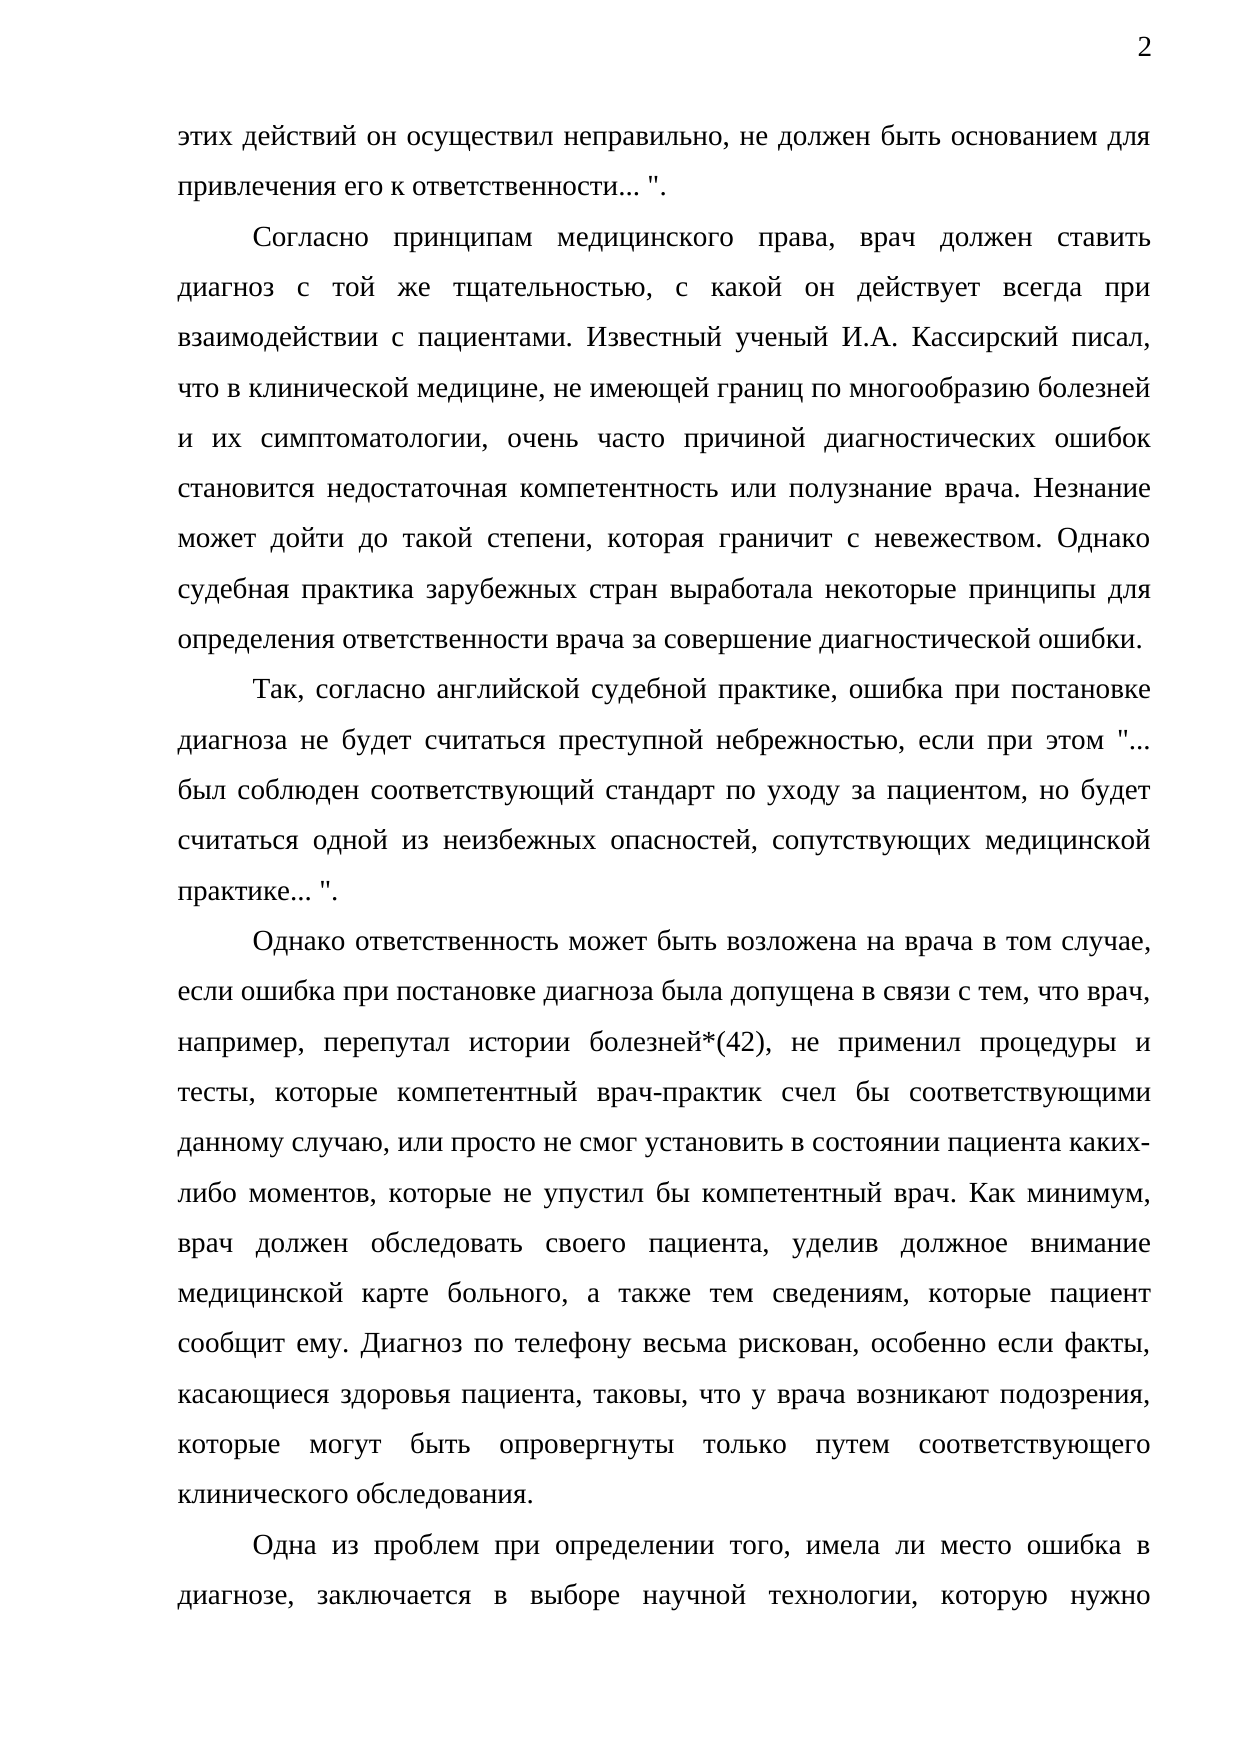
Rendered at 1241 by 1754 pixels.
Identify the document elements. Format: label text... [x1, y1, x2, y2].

text Согласно принципам медицинского права, врач должен ставить диагноз с той же тщательностью, с какой он действует всегда при взаимодействии с пациентами. Известный ученый И.А. Кассирский писал, что в клинической медицине, не имеющей границ по многообразию болезней и их симптоматологии, очень часто причиной диагностических ошибок становится недостаточная компетентность или полузнание врача. Незнание может дойти до такой степени, которая граничит с невежеством. Однако судебная практика зарубежных стран выработала некоторые принципы для определения ответственности врача за совершение диагностической ошибки. [177, 219, 1152, 655]
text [177, 1527, 1152, 1611]
text Так, согласно английской судебной практике, ошибка при постановке диагноза не будет считаться преступной небрежностью, если при этом "... был соблюден соответствующий стандарт по уходу за пациентом, но будет считаться одной из неизбежных опасностей, сопутствующих медицинской практике... ". [177, 672, 1152, 906]
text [177, 118, 1152, 202]
text Однако ответственность может быть возложена на врача в том случае, если ошибка при постановке диагноза была допущена в связи с тем, что врач, например, перепутал истории болезней*(42), не применил процедуры и тесты, которые компетентный врач-практик счел бы соответствующими данному случаю, или просто не смог установить в состоянии пациента каких-либо моментов, которые не упустил бы компетентный врач. Как минимум, врач должен обследовать своего пациента, уделив должное внимание медицинской карте больного, а также тем сведениям, которые пациент сообщит ему. Диагноз по телефону весьма рискован, особенно если факты, касающиеся здоровья пациента, таковы, что у врача возникают подозрения, которые могут быть опровергнуты только путем соответствующего клинического обследования. [177, 923, 1152, 1510]
